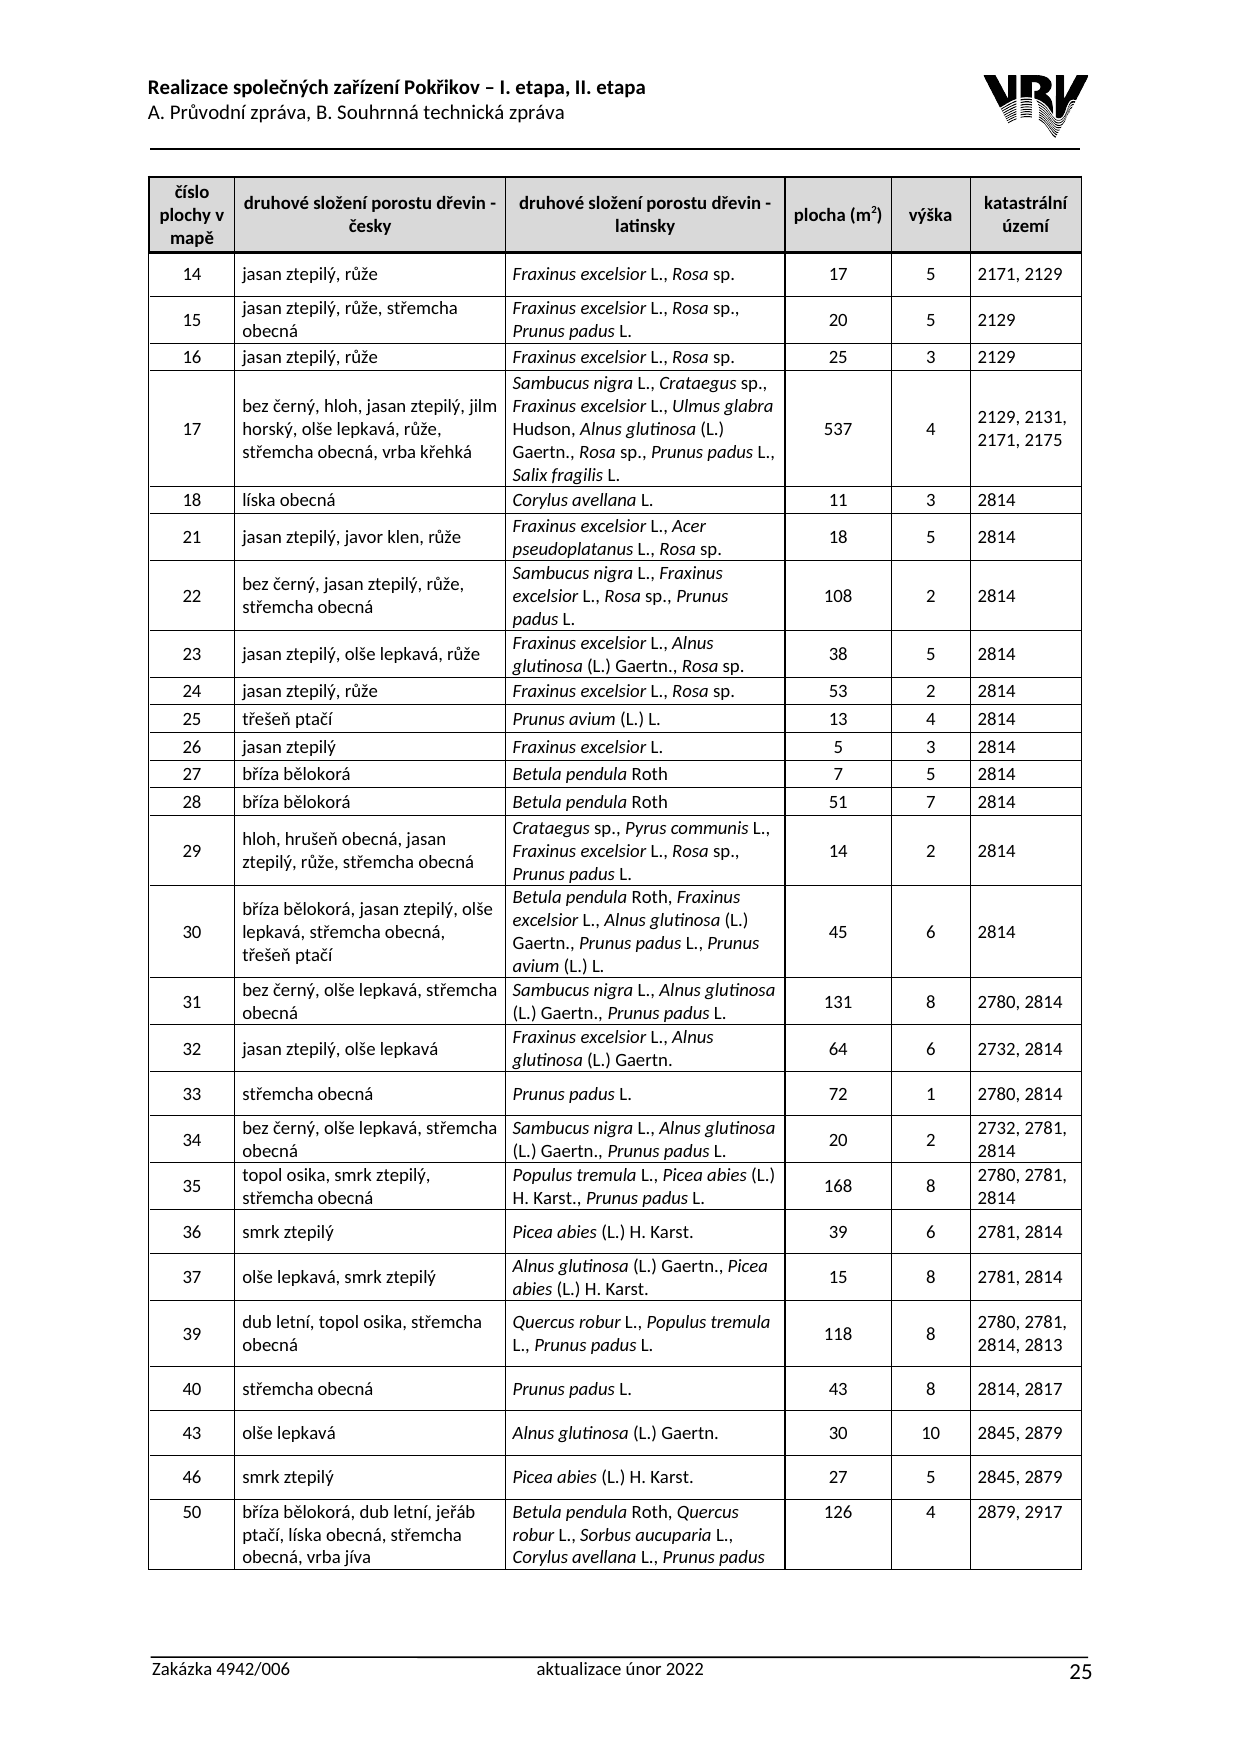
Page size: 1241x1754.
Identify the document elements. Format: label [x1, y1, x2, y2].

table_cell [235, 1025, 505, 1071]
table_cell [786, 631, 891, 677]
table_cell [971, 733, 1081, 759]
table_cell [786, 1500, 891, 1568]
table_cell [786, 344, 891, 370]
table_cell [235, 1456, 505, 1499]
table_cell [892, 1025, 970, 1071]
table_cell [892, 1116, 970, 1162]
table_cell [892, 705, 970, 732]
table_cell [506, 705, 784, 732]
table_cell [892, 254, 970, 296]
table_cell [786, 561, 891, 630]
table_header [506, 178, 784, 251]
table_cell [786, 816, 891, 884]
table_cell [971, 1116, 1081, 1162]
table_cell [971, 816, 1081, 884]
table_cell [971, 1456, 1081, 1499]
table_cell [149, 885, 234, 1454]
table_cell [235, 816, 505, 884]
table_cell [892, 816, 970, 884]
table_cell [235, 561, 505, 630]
picture [983, 75, 1089, 138]
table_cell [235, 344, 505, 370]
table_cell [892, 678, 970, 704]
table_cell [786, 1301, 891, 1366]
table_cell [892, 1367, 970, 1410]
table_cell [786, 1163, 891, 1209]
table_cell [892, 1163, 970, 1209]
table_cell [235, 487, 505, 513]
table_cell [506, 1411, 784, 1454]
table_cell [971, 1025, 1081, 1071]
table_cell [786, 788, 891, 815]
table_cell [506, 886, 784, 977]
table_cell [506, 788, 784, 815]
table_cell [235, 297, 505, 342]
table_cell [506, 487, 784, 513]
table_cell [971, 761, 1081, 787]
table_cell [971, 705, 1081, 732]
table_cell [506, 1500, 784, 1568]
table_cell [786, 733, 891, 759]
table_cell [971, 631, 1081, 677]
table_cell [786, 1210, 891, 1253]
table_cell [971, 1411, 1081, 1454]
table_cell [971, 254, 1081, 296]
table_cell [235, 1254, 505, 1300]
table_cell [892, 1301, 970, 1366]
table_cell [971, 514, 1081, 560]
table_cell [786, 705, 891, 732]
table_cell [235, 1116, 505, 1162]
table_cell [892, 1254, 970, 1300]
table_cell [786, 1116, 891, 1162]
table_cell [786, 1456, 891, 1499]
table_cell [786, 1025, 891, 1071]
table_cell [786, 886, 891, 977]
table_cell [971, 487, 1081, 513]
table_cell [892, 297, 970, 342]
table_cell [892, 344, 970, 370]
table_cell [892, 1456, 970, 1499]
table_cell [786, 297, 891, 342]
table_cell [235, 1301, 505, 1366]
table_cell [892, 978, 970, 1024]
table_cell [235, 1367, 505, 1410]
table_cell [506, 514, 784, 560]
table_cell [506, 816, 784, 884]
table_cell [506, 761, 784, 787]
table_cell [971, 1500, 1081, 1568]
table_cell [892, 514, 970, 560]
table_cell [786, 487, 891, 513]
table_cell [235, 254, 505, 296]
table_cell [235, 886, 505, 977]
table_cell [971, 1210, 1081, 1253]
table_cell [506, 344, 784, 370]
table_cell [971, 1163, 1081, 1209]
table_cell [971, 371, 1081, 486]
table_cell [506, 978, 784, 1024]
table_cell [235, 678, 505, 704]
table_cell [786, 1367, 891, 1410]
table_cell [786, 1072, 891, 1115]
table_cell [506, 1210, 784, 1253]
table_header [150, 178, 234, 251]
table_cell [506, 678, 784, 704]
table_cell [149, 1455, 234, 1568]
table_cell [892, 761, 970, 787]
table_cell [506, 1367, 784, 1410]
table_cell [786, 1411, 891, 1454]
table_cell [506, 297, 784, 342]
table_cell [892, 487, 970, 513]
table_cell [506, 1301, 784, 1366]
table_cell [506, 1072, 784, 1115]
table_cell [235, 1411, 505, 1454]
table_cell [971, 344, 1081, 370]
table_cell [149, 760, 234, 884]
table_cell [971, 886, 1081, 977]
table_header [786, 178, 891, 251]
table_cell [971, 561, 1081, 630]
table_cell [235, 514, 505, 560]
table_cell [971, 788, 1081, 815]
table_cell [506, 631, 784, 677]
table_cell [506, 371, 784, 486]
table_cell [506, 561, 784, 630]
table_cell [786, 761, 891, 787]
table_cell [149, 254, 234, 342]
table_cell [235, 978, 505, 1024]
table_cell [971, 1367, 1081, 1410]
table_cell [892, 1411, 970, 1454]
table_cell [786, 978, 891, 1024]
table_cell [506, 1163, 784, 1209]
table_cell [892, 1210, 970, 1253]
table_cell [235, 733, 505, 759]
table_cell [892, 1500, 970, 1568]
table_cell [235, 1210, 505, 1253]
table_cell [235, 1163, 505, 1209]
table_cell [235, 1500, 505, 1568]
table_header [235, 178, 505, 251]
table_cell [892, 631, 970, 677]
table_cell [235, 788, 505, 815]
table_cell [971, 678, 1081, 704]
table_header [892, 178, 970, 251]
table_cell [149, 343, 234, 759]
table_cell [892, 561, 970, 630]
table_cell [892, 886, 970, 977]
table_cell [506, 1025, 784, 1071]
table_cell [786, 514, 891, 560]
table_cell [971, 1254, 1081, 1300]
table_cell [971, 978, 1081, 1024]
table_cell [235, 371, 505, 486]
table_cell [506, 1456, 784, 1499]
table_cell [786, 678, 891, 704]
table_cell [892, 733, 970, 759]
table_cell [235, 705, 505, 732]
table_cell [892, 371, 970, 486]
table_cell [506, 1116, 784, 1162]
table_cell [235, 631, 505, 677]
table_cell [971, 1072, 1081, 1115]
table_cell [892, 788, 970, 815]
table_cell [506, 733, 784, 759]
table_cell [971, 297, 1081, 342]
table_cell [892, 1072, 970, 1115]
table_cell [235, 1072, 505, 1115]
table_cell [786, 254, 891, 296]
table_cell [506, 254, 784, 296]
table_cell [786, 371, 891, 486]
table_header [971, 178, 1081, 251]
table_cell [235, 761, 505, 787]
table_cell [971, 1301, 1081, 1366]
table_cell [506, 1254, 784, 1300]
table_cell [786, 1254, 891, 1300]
